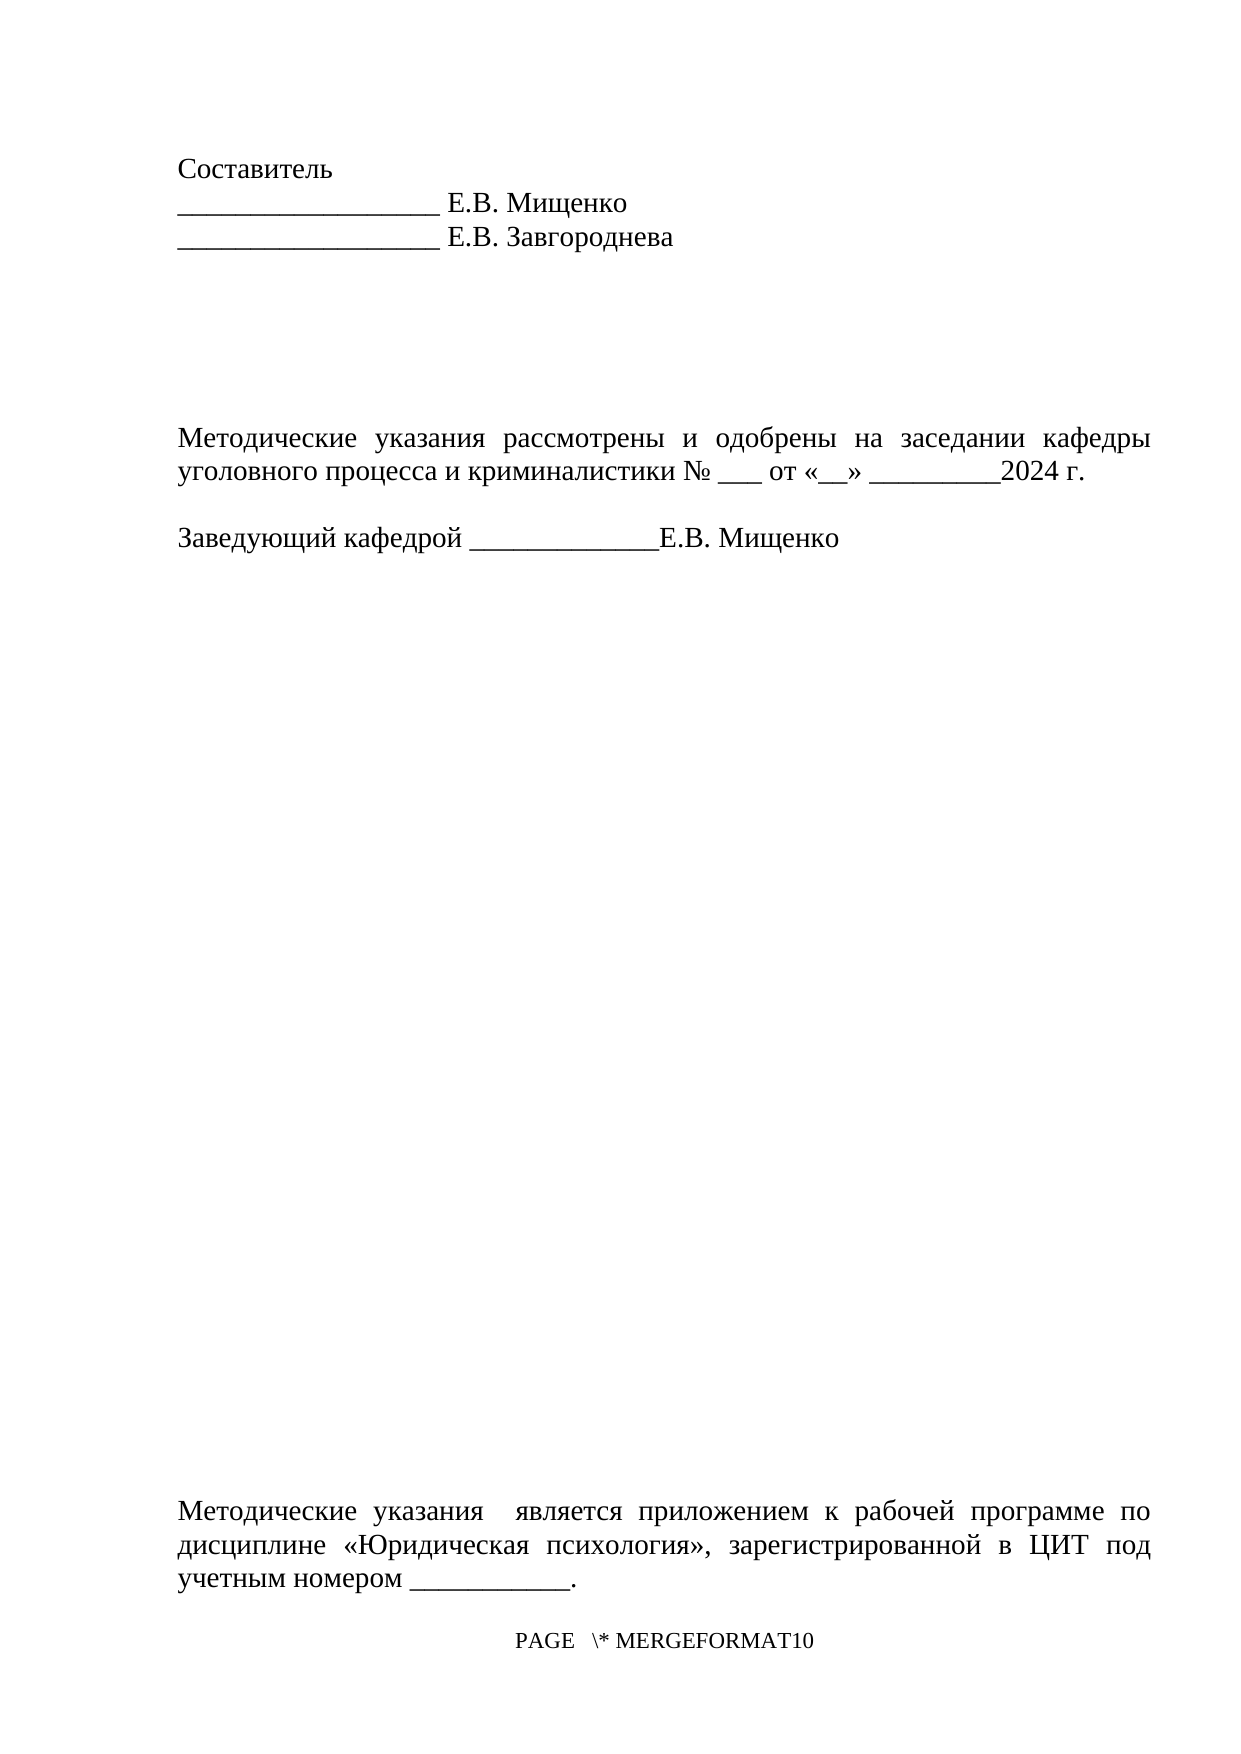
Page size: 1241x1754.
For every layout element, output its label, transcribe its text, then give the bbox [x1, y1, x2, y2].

text Составитель [177, 152, 1152, 185]
text __________________ Е.В. Мищенко [177, 185, 1152, 219]
text Заведующий кафедрой _____________Е.В. Мищенко [177, 521, 1152, 554]
text Методические указания является приложением к рабочей программе по дисциплине «Юридическая психология», зарегистрированной в ЦИТ под учетным номером ___________. [177, 1493, 1152, 1594]
text __________________ Е.В. Завгороднева [177, 219, 1152, 252]
text Методические указания рассмотрены и одобрены на заседании кафедры уголовного процесса и криминалистики № ___ от «__» _________2024 г. [177, 420, 1152, 487]
